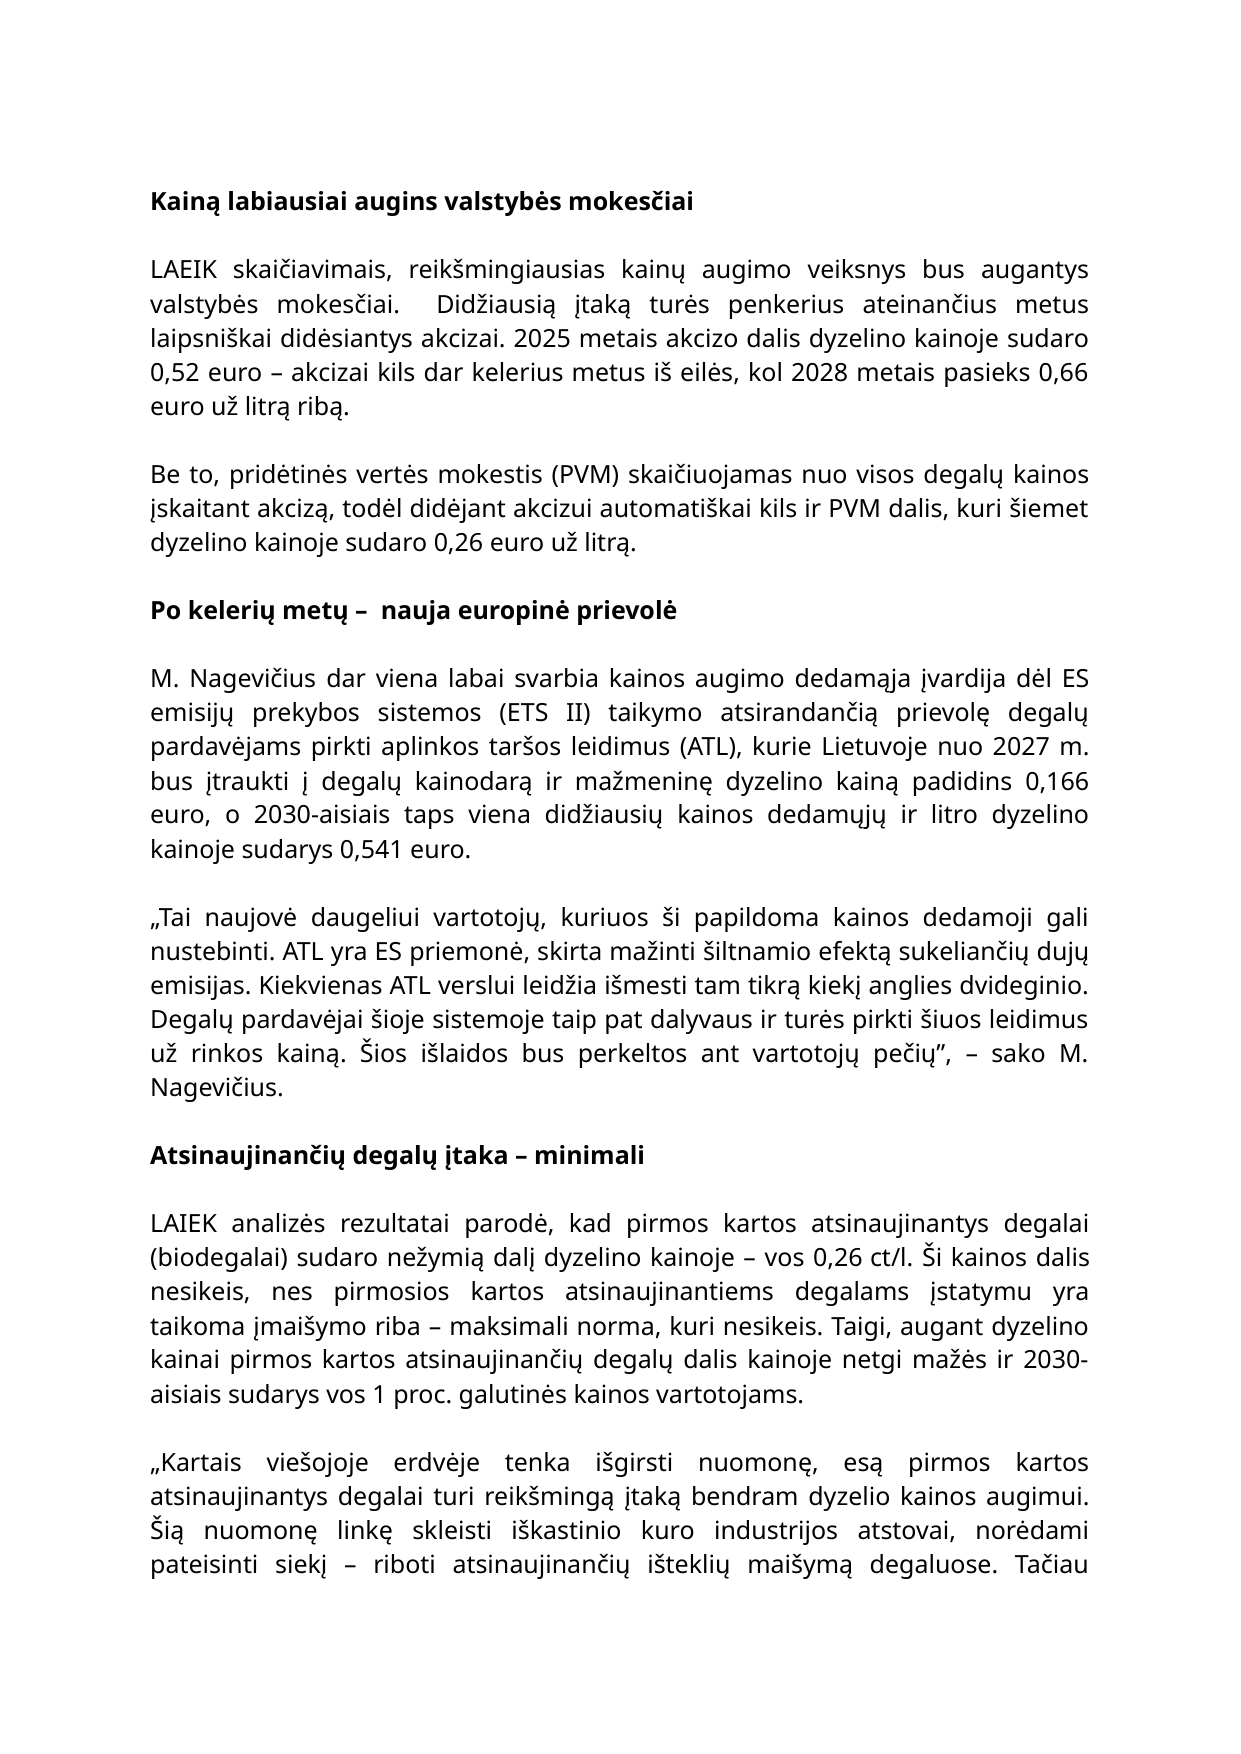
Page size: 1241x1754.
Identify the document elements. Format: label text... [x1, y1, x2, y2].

text LAIEK analizės rezultatai parodė, kad pirmos kartos atsinaujinantys degalai (biodegalai) sudaro nežymią dalį dyzelino kainoje – vos 0,26 ct/l. Ši kainos dalis nesikeis, nes pirmosios kartos atsinaujinantiems degalams įstatymu yra taikoma įmaišymo riba – maksimali norma, kuri nesikeis. Taigi, augant dyzelino kainai pirmos kartos atsinaujinančių degalų dalis kainoje netgi mažės ir 2030-aisiais sudarys vos 1 proc. galutinės kainos vartotojams. [150, 1206, 1090, 1410]
text „Tai naujovė daugeliui vartotojų, kuriuos ši papildoma kainos dedamoji gali nustebinti. ATL yra ES priemonė, skirta mažinti šiltnamio efektą sukeliančių dujų emisijas. Kiekvienas ATL verslui leidžia išmesti tam tikrą kiekį anglies dvideginio. Degalų pardavėjai šioje sistemoje taip pat dalyvaus ir turės pirkti šiuos leidimus už rinkos kainą. Šios išlaidos bus perkeltos ant vartotojų pečių”, – sako M. Nagevičius. [150, 899, 1090, 1104]
text Atsinaujinančių degalų įtaka – minimali [150, 1138, 1090, 1172]
text Po kelerių metų – nauja europinė prievolė [150, 593, 1090, 627]
text Kainą labiausiai augins valstybės mokesčiai [150, 184, 1090, 218]
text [150, 1444, 1090, 1581]
text LAEIK skaičiavimais, reikšmingiausias kainų augimo veiksnys bus augantys valstybės mokesčiai. Didžiausią įtaką turės penkerius ateinančius metus laipsniškai didėsiantys akcizai. 2025 metais akcizo dalis dyzelino kainoje sudaro 0,52 euro – akcizai kils dar kelerius metus iš eilės, kol 2028 metais pasieks 0,66 euro už litrą ribą. [150, 252, 1090, 422]
text Be to, pridėtinės vertės mokestis (PVM) skaičiuojamas nuo visos degalų kainos įskaitant akcizą, todėl didėjant akcizui automatiškai kils ir PVM dalis, kuri šiemet dyzelino kainoje sudaro 0,26 euro už litrą. [150, 457, 1090, 559]
text M. Nagevičius dar viena labai svarbia kainos augimo dedamąja įvardija dėl ES emisijų prekybos sistemos (ETS II) taikymo atsirandančią prievolę degalų pardavėjams pirkti aplinkos taršos leidimus (ATL), kurie Lietuvoje nuo 2027 m. bus įtraukti į degalų kainodarą ir mažmeninę dyzelino kainą padidins 0,166 euro, o 2030-aisiais taps viena didžiausių kainos dedamųjų ir litro dyzelino kainoje sudarys 0,541 euro. [150, 661, 1090, 865]
